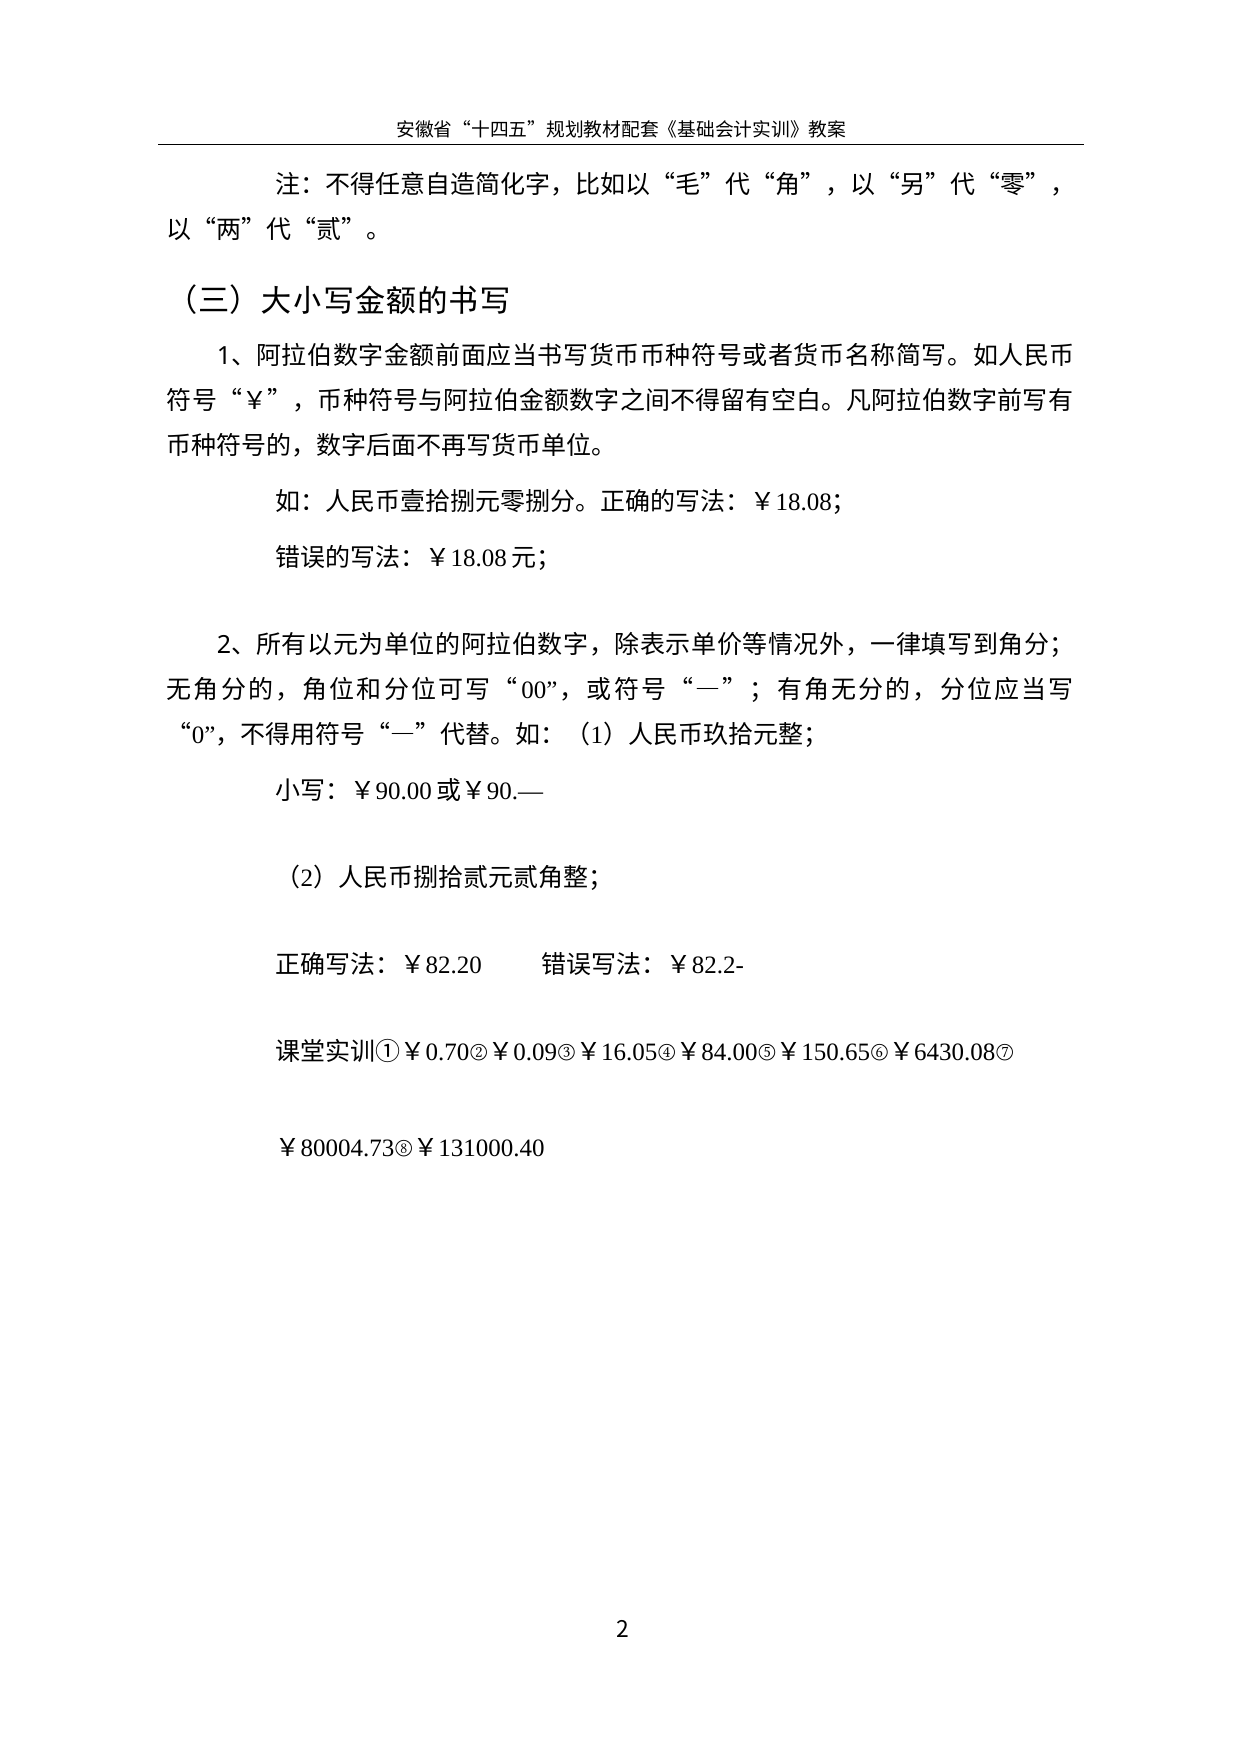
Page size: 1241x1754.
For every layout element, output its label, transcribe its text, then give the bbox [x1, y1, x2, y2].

text （2）人民币捌拾贰元贰角整； [167, 858, 1076, 894]
text 如：人民币壹拾捌元零捌分。正确的写法：￥18.08； [167, 481, 1076, 518]
list 所有以元为单位的阿拉伯数字，除表示单价等情况外，一律填写到角分；无角分的，角位和分位可写“00”，或符号“—”；有角无分的，分位应当写“0”，不得用符号“—”代替。如：（1）人民币玖拾元整； [167, 624, 1076, 751]
text 注：不得任意自造简化字，比如以“毛”代“角”，以“另”代“零”，以“两”代“贰”。 [167, 164, 1076, 246]
text 小写：￥90.00或￥90.— [167, 771, 1076, 807]
subtitle 大小写金额的书写 [167, 280, 1076, 316]
text ￥80004.73⑧￥131000.40 [167, 1128, 1076, 1164]
text 课堂实训①￥0.70②￥0.09③￥16.05④￥84.00⑤￥150.65⑥￥6430.08⑦ [167, 1032, 1076, 1068]
text 正确写法：￥82.20 错误写法：￥82.2- [167, 945, 1076, 981]
list 阿拉伯数字金额前面应当书写货币币种符号或者货币名称简写。如人民币符号“￥”，币种符号与阿拉伯金额数字之间不得留有空白。凡阿拉伯数字前写有币种符号的，数字后面不再写货币单位。 [167, 335, 1076, 462]
text 错误的写法：￥18.08元； [167, 537, 1076, 573]
